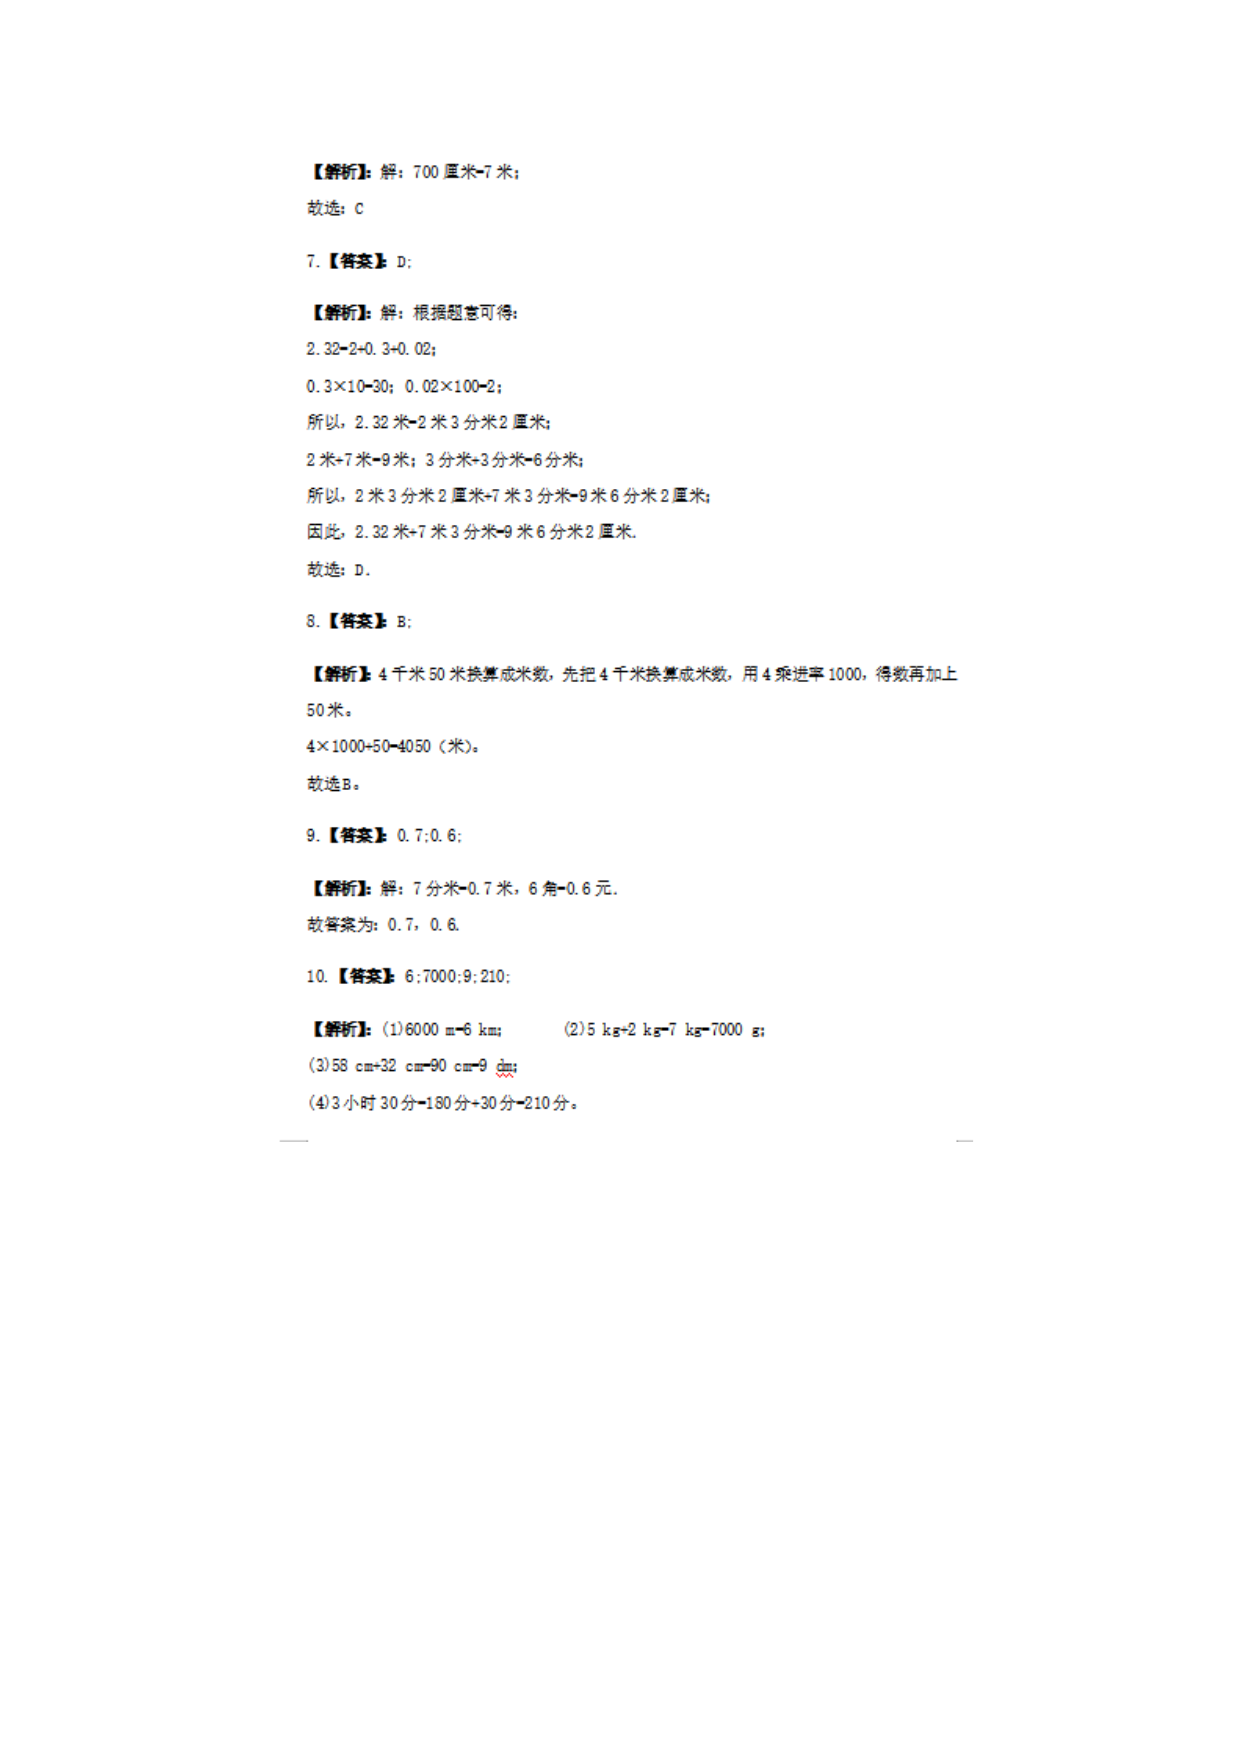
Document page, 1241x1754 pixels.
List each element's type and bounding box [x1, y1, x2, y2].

picture [267, 162, 974, 1142]
